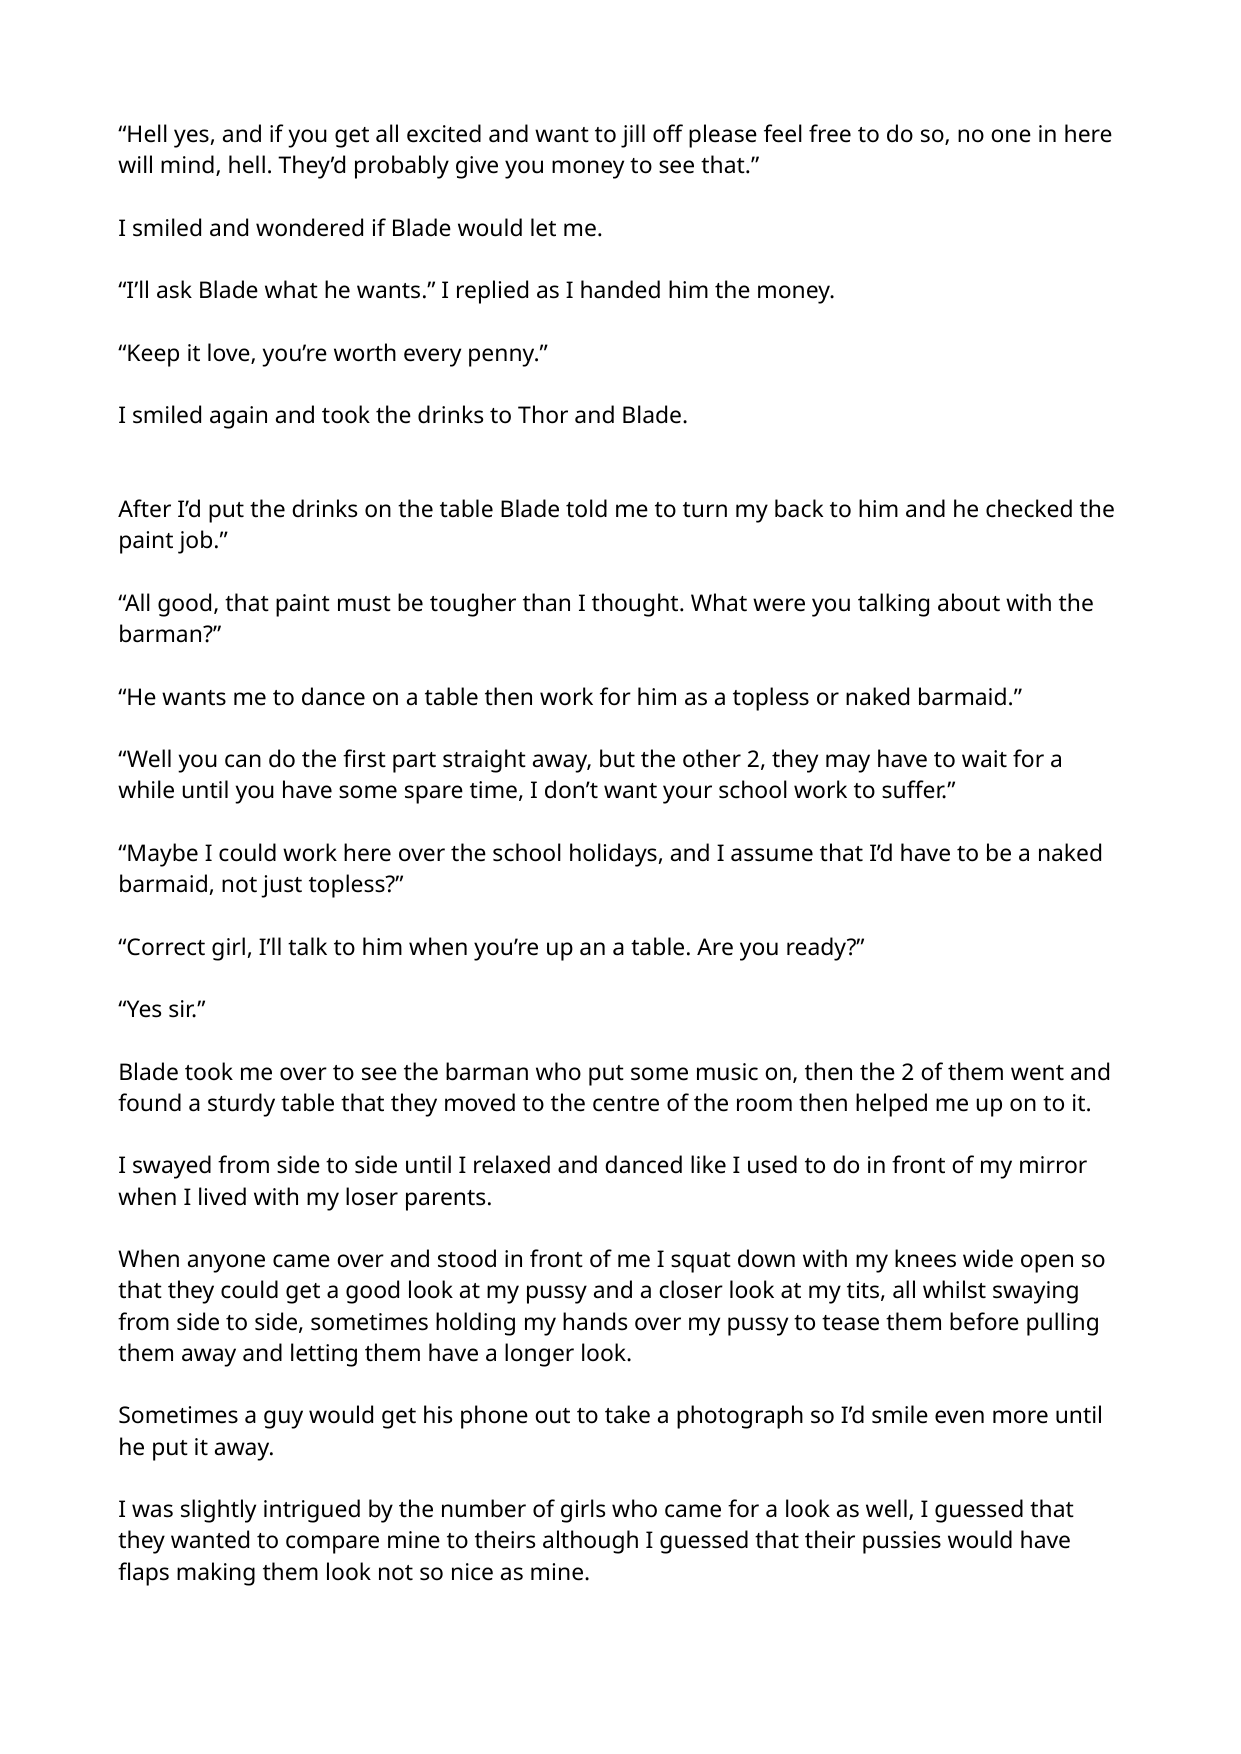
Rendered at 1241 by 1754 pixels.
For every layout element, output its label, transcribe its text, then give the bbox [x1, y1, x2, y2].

text When anyone came over and stood in front of me I squat down with my knees wide open so that they could get a good look at my pussy and a closer look at my tits, all whilst swaying from side to side, sometimes holding my hands over my pussy to tease them before pulling them away and letting them have a longer look. [118, 1243, 1122, 1368]
text I swayed from side to side until I relaxed and danced like I used to do in front of my mirror when I lived with my loser parents. [118, 1149, 1122, 1212]
text “Correct girl, I’ll talk to him when you’re up an a table. Are you ready?” [118, 931, 1122, 962]
text I smiled and wondered if Blade would let me. [118, 212, 1122, 243]
text “Hell yes, and if you get all excited and want to jill off please feel free to do so, no one in here will mind, hell. They’d probably give you money to see that.” [118, 118, 1122, 181]
text After I’d put the drinks on the table Blade told me to turn my back to him and he checked the paint job.” [118, 493, 1122, 556]
text “All good, that paint must be tougher than I thought. What were you talking about with the barman?” [118, 587, 1122, 649]
text “He wants me to dance on a table then work for him as a topless or naked barmaid.” [118, 681, 1122, 712]
text I was slightly intrigued by the number of girls who came for a look as well, I guessed that they wanted to compare mine to theirs although I guessed that their pussies would have flaps making them look not so nice as mine. [118, 1493, 1122, 1587]
text “Yes sir.” [118, 993, 1122, 1024]
text I smiled again and took the drinks to Thor and Blade. [118, 399, 1122, 431]
text “Keep it love, you’re worth every penny.” [118, 337, 1122, 368]
text “Maybe I could work here over the school holidays, and I assume that I’d have to be a naked barmaid, not just topless?” [118, 837, 1122, 899]
text “I’ll ask Blade what he wants.” I replied as I handed him the money. [118, 274, 1122, 306]
text “Well you can do the first part straight away, but the other 2, they may have to wait for a while until you have some spare time, I don’t want your school work to suffer.” [118, 743, 1122, 806]
text Sometimes a guy would get his phone out to take a photograph so I’d smile even more until he put it away. [118, 1399, 1122, 1462]
text Blade took me over to see the barman who put some music on, then the 2 of them went and found a sturdy table that they moved to the centre of the room then helped me up on to it. [118, 1056, 1122, 1118]
